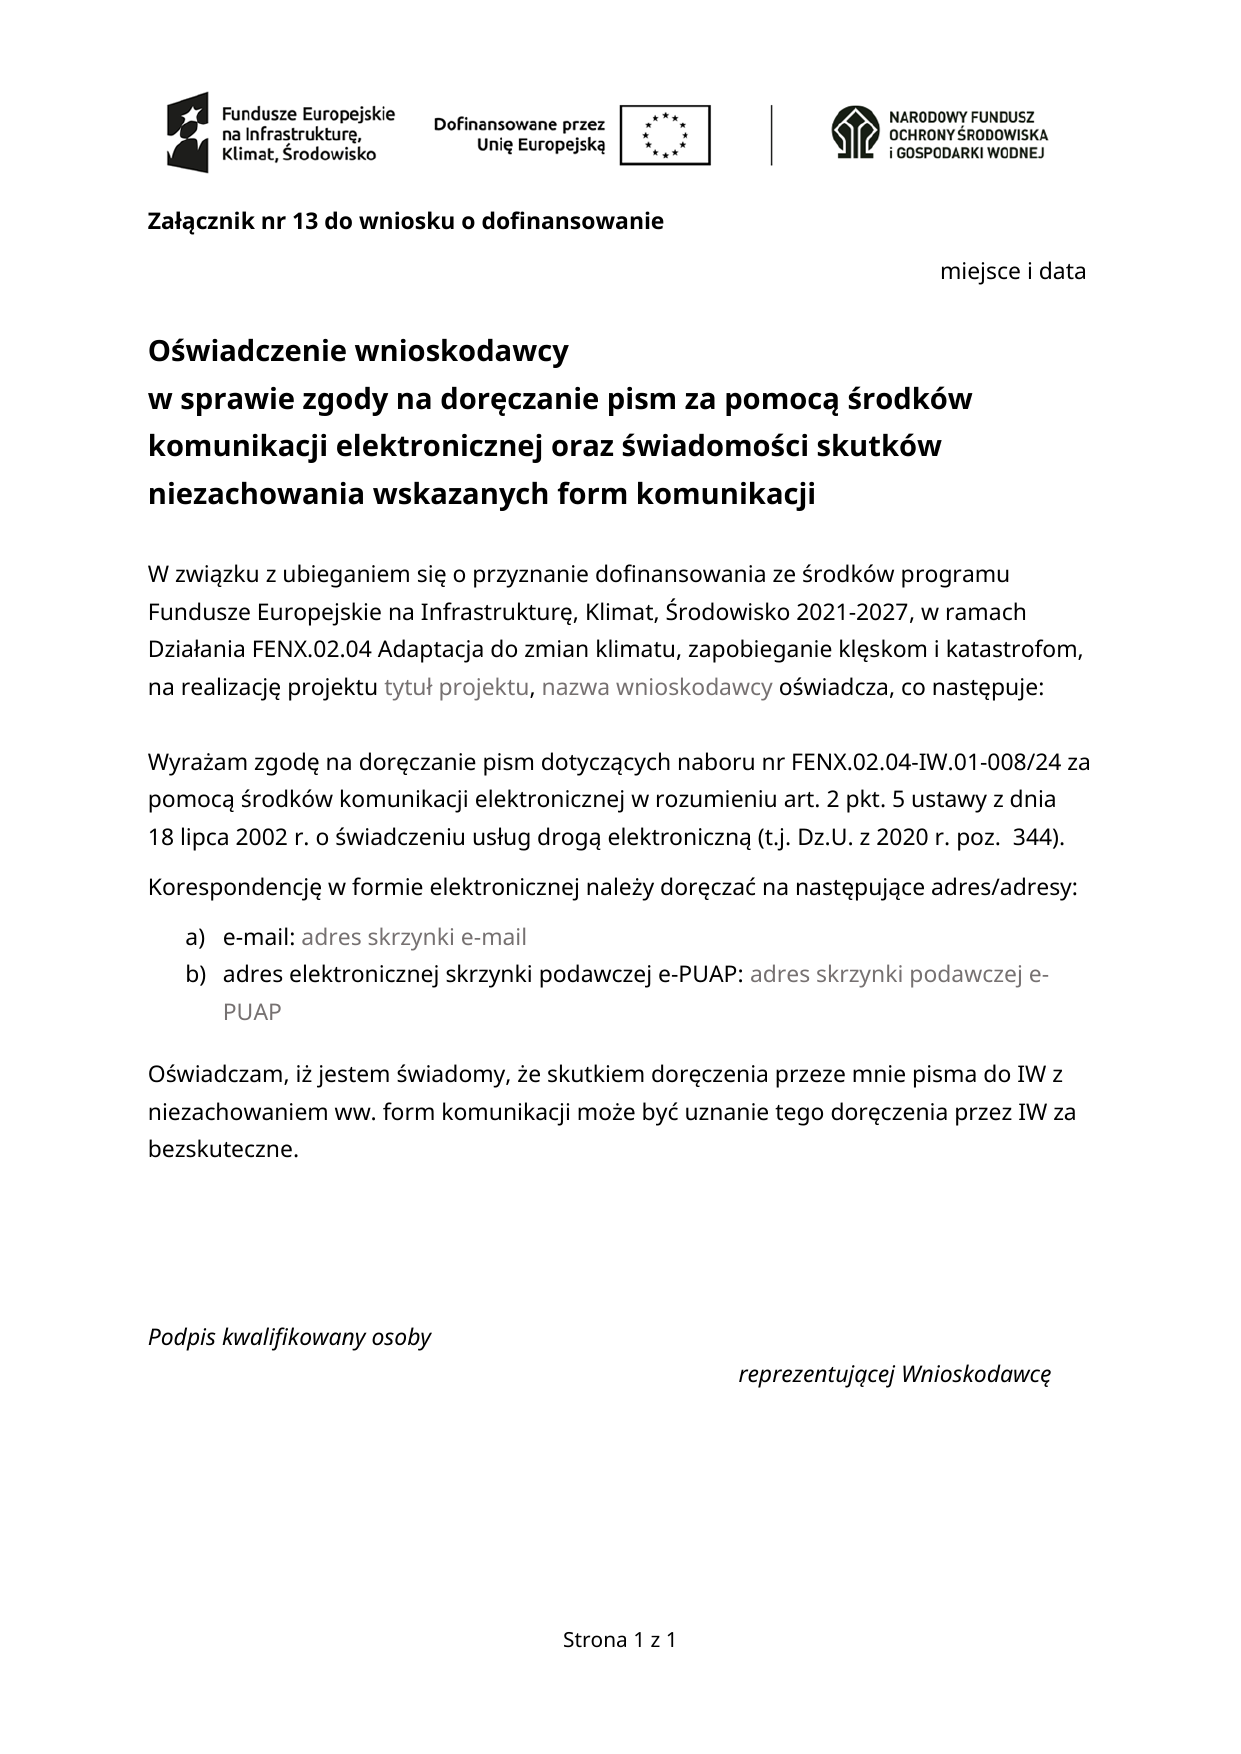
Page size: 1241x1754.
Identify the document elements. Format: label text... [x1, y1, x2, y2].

text Podpis kwalifikowany osoby [148, 1321, 1093, 1352]
text reprezentującej Wnioskodawcę [738, 1358, 1093, 1389]
subtitle Oświadczenie wnioskodawcy w sprawie zgody na doręczanie pism za pomocą środków komunikacji elektronicznej oraz świadomości skutków niezachowania wskazanych form komunikacji [148, 330, 1093, 513]
text Załącznik nr 13 do wniosku o dofinansowanie [148, 205, 1093, 237]
text Wyrażam zgodę na doręczanie pism dotyczących naboru nr FENX.02.04-IW.01-008/24 za pomocą środków komunikacji elektronicznej w rozumieniu art. 2 pkt. 5 ustawy z dnia 18 lipca 2002 r. o świadczeniu usług drogą elektroniczną (t.j. Dz.U. z 2020 r. poz. 344). [148, 746, 1093, 852]
list e-mail: [185, 921, 1093, 952]
picture [147, 71, 1092, 193]
list adres elektronicznej skrzynki podawczej e-PUAP: [185, 958, 1093, 1027]
text Oświadczam, iż jestem świadomy, że skutkiem doręczenia przeze mnie pisma do IW z niezachowaniem ww. form komunikacji może być uznanie tego doręczenia przez IW za bezskuteczne. [148, 1058, 1093, 1164]
text Korespondencję w formie elektronicznej należy doręczać na następujące adres/adresy: [148, 871, 1093, 902]
text W związku z ubieganiem się o przyznanie dofinansowania ze środków programu Fundusze Europejskie na Infrastrukturę, Klimat, Środowisko 2021-2027, w ramach Działania FENX.02.04 Adaptacja do zmian klimatu, zapobieganie klęskom i katastrofom, na realizację projektu , oświadcza, co następuje: [148, 558, 1093, 702]
